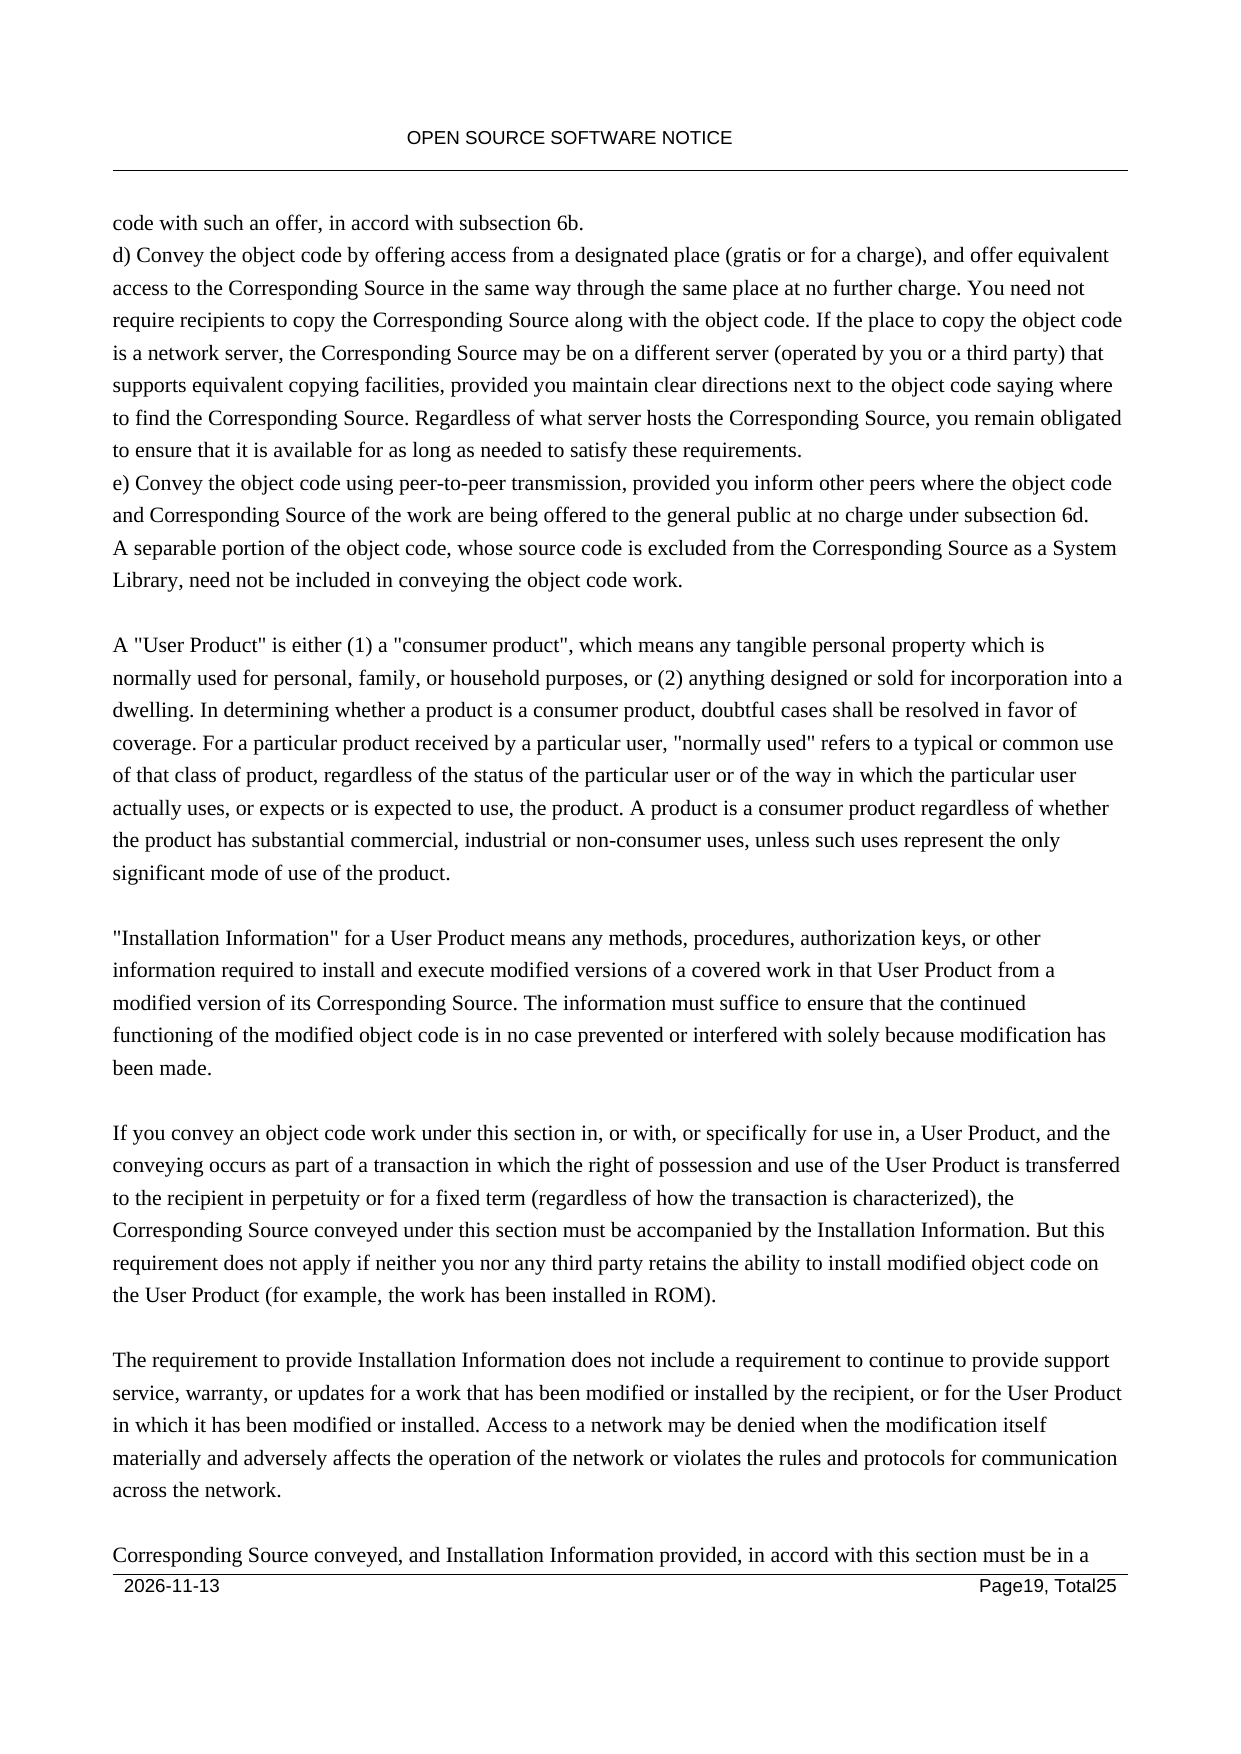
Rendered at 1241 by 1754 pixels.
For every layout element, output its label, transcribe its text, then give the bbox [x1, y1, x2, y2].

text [112, 206, 1128, 239]
text e) Convey the object code using peer-to-peer transmission, provided you inform other peers where the object code and Corresponding Source of the work are being offered to the general public at no charge under subsection 6d. [112, 466, 1128, 531]
text d) Convey the object code by offering access from a designated place (gratis or for a charge), and offer equivalent access to the Corresponding Source in the same way through the same place at no further charge. You need not require recipients to copy the Corresponding Source along with the object code. If the place to copy the object code is a network server, the Corresponding Source may be on a different server (operated by you or a third party) that supports equivalent copying facilities, provided you maintain clear directions next to the object code saying where to find the Corresponding Source. Regardless of what server hosts the Corresponding Source, you remain obligated to ensure that it is available for as long as needed to satisfy these requirements. [112, 239, 1128, 466]
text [112, 1539, 1128, 1571]
text The requirement to provide Installation Information does not include a requirement to continue to provide support service, warranty, or updates for a work that has been modified or installed by the recipient, or for the User Product in which it has been modified or installed. Access to a network may be denied when the modification itself materially and adversely affects the operation of the network or violates the rules and protocols for communication across the network. [112, 1344, 1128, 1506]
text A separable portion of the object code, whose source code is excluded from the Corresponding Source as a System Library, need not be included in conveying the object code work. [112, 531, 1128, 596]
text A "User Product" is either (1) a "consumer product", which means any tangible personal property which is normally used for personal, family, or household purposes, or (2) anything designed or sold for incorporation into a dwelling. In determining whether a product is a consumer product, doubtful cases shall be resolved in favor of coverage. For a particular product received by a particular user, "normally used" refers to a typical or common use of that class of product, regardless of the status of the particular user or of the way in which the particular user actually uses, or expects or is expected to use, the product. A product is a consumer product regardless of whether the product has substantial commercial, industrial or non-consumer uses, unless such uses represent the only significant mode of use of the product. [112, 629, 1128, 889]
text "Installation Information" for a User Product means any methods, procedures, authorization keys, or other information required to install and execute modified versions of a covered work in that User Product from a modified version of its Corresponding Source. The information must suffice to ensure that the continued functioning of the modified object code is in no case prevented or interfered with solely because modification has been made. [112, 921, 1128, 1084]
text If you convey an object code work under this section in, or with, or specifically for use in, a User Product, and the conveying occurs as part of a transaction in which the right of possession and use of the User Product is transferred to the recipient in perpetuity or for a fixed term (regardless of how the transaction is characterized), the Corresponding Source conveyed under this section must be accompanied by the Installation Information. But this requirement does not apply if neither you nor any third party retains the ability to install modified object code on the User Product (for example, the work has been installed in ROM). [112, 1116, 1128, 1311]
